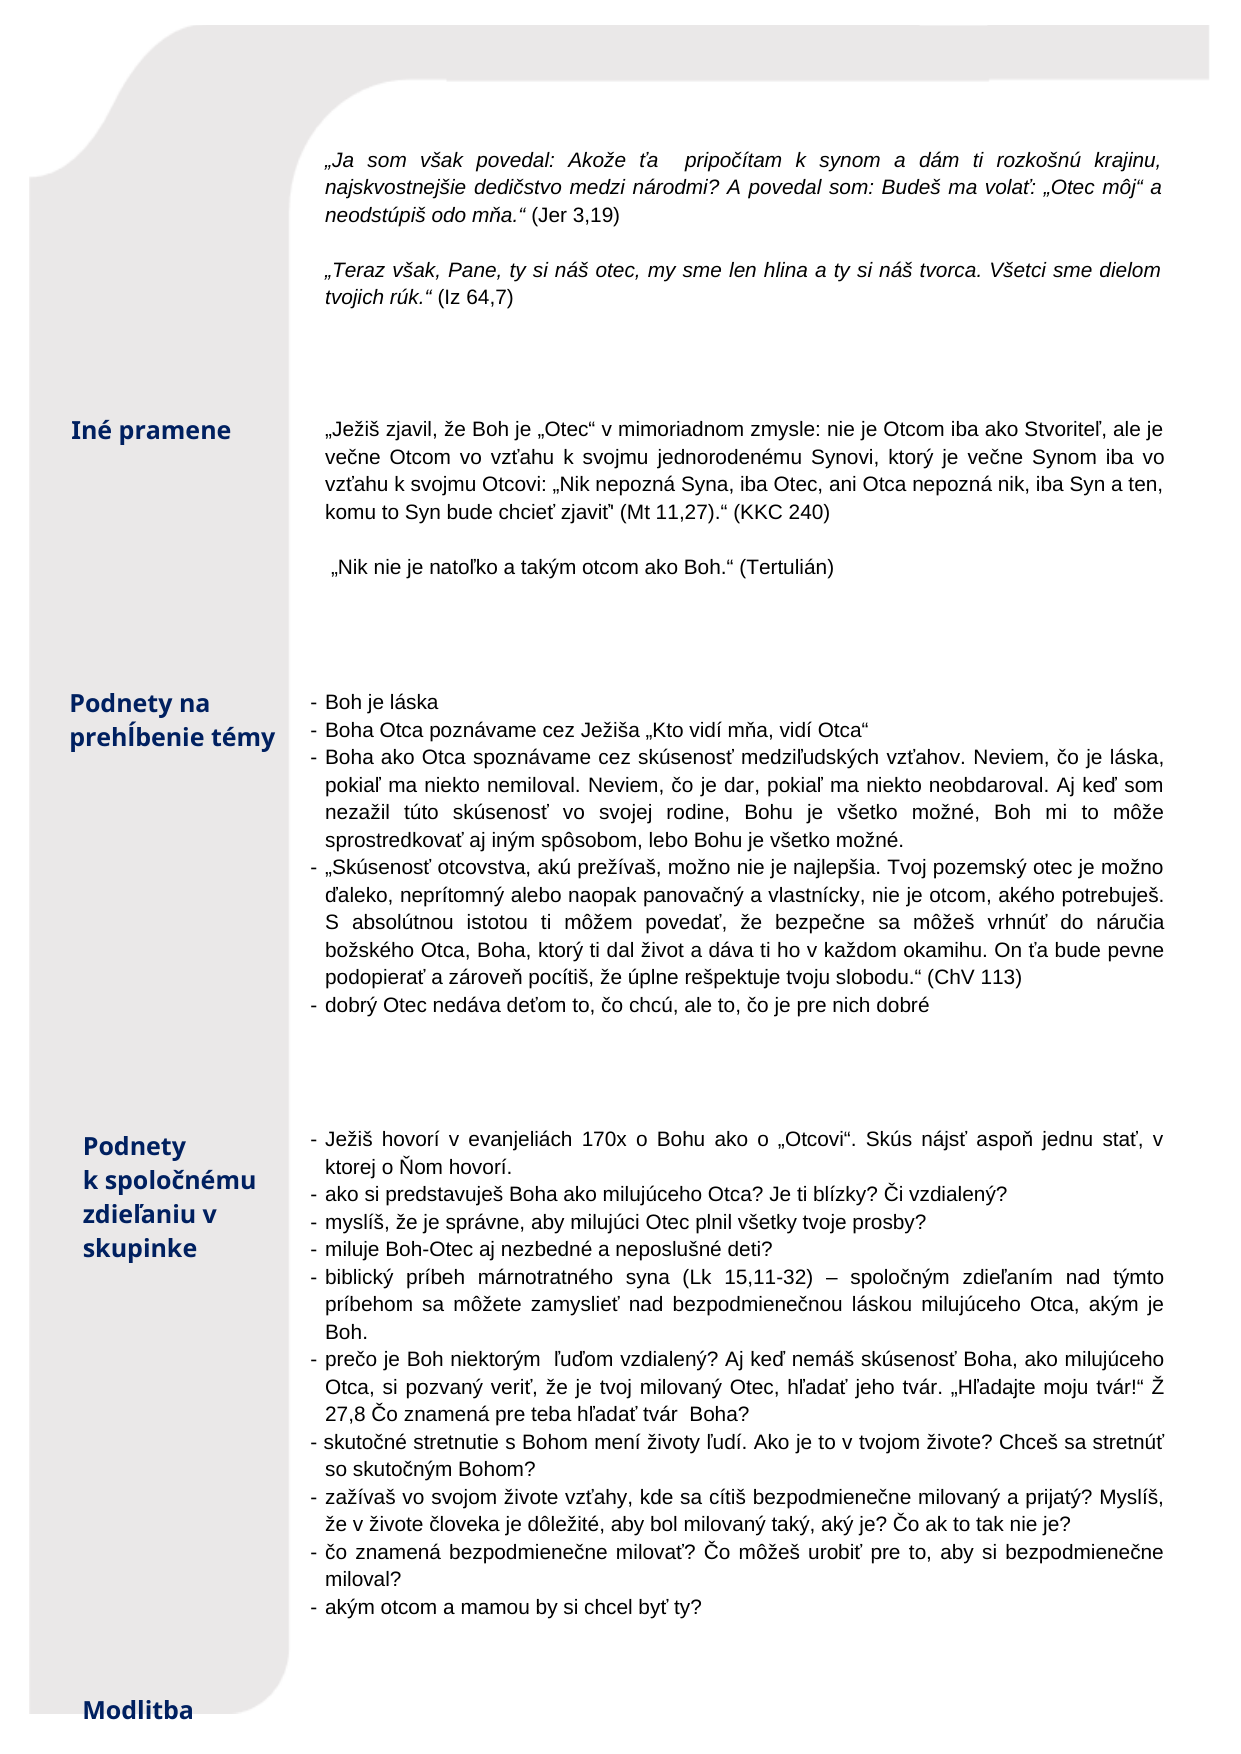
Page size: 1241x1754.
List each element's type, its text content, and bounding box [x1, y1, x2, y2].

text - Boha Otca poznávame cez Ježiša „Kto vidí mňa, vidí Otca“ [310, 718, 1165, 742]
text - ako si predstavuješ Boha ako milujúceho Otca? Je ti blízky? Či vzdialený? [310, 1182, 1165, 1206]
text „Ježiš zjavil, že Boh je „Otec“ v mimoriadnom zmysle: nie je Otcom iba ako Stvoriteľ, ale je večne Otcom vo vzťahu k svojmu jednorodenému Synovi, ktorý je večne Synom iba vo vzťahu k svojmu Otcovi: „Nik nepozná Syna, iba Otec, ani Otca nepozná nik, iba Syn a ten, komu to Syn bude chcieť zjaviť' (Mt 11,27).“ (KKC 240) [325, 417, 1165, 524]
text - Ježiš hovorí v evanjeliách 170x o Bohu ako o „Otcovi“. Skús nájsť aspoň jednu stať, v ktorej o Ňom hovorí. [310, 1127, 1165, 1179]
text „Teraz však, Pane, ty si náš otec, my sme len hlina a ty si náš tvorca. Všetci sme dielom tvojich rúk.“ (Iz 64,7) [325, 258, 1165, 309]
picture [29, 25, 1210, 1714]
text - zažívaš vo svojom živote vzťahy, kde sa cítiš bezpodmienečne milovaný a prijatý? Myslíš, že v živote človeka je dôležité, aby bol milovaný taký, aký je? Čo ak to tak nie je? [310, 1485, 1165, 1536]
text „Nik nie je natoľko a takým otcom ako Boh.“ (Tertulián) [325, 555, 1165, 579]
text - skutočné stretnutie s Bohom mení životy ľudí. Ako je to v tvojom živote? Chceš sa stretnúť so skutočným Bohom? [310, 1430, 1165, 1481]
text - dobrý Otec nedáva deťom to, čo chcú, ale to, čo je pre nich dobré [310, 993, 1165, 1017]
text - biblický príbeh márnotratného syna (Lk 15,11-32) – spoločným zdieľaním nad týmto príbehom sa môžete zamyslieť nad bezpodmienečnou láskou milujúceho Otca, akým je Boh. [310, 1265, 1165, 1344]
text - prečo je Boh niektorým ľuďom vzdialený? Aj keď nemáš skúsenosť Boha, ako milujúceho Otca, si pozvaný veriť, že je tvoj milovaný Otec, hľadať jeho tvár. „Hľadajte moju tvár!“ Ž 27,8 Čo znamená pre teba hľadať tvár Boha? [310, 1347, 1165, 1426]
text - Boha ako Otca spoznávame cez skúsenosť medziľudských vzťahov. Neviem, čo je láska, pokiaľ ma niekto nemiloval. Neviem, čo je dar, pokiaľ ma niekto neobdaroval. Aj keď som nezažil túto skúsenosť vo svojej rodine, Bohu je všetko možné, Boh mi to môže sprostredkovať aj iným spôsobom, lebo Bohu je všetko možné. [310, 745, 1165, 852]
text - čo znamená bezpodmienečne milovať? Čo môžeš urobiť pre to, aby si bezpodmienečne miloval? [310, 1540, 1165, 1591]
text - miluje Boh-Otec aj nezbedné a neposlušné deti? [310, 1237, 1165, 1261]
text - myslíš, že je správne, aby milujúci Otec plnil všetky tvoje prosby? [310, 1210, 1165, 1234]
text „Ja som však povedal: Akože ťa pripočítam k synom a dám ti rozkošnú krajinu, najskvostnejšie dedičstvo medzi národmi? A povedal som: Budeš ma volať: „Otec môj“ a neodstúpiš odo mňa.“ (Jer 3,19) [325, 148, 1165, 227]
text - „Skúsenosť otcovstva, akú prežívaš, možno nie je najlepšia. Tvoj pozemský otec je možno ďaleko, neprítomný alebo naopak panovačný a vlastnícky, nie je otcom, akého potrebuješ. S absolútnou istotou ti môžem povedať, že bezpečne sa môžeš vrhnúť do náručia božského Otca, Boha, ktorý ti dal život a dáva ti ho v každom okamihu. On ťa bude pevne podopierať a zároveň pocítiš, že úplne rešpektuje tvoju slobodu.“ (ChV 113) [310, 855, 1165, 989]
text - akým otcom a mamou by si chcel byť ty? [310, 1595, 1165, 1619]
text - Boh je láska [310, 690, 1165, 714]
